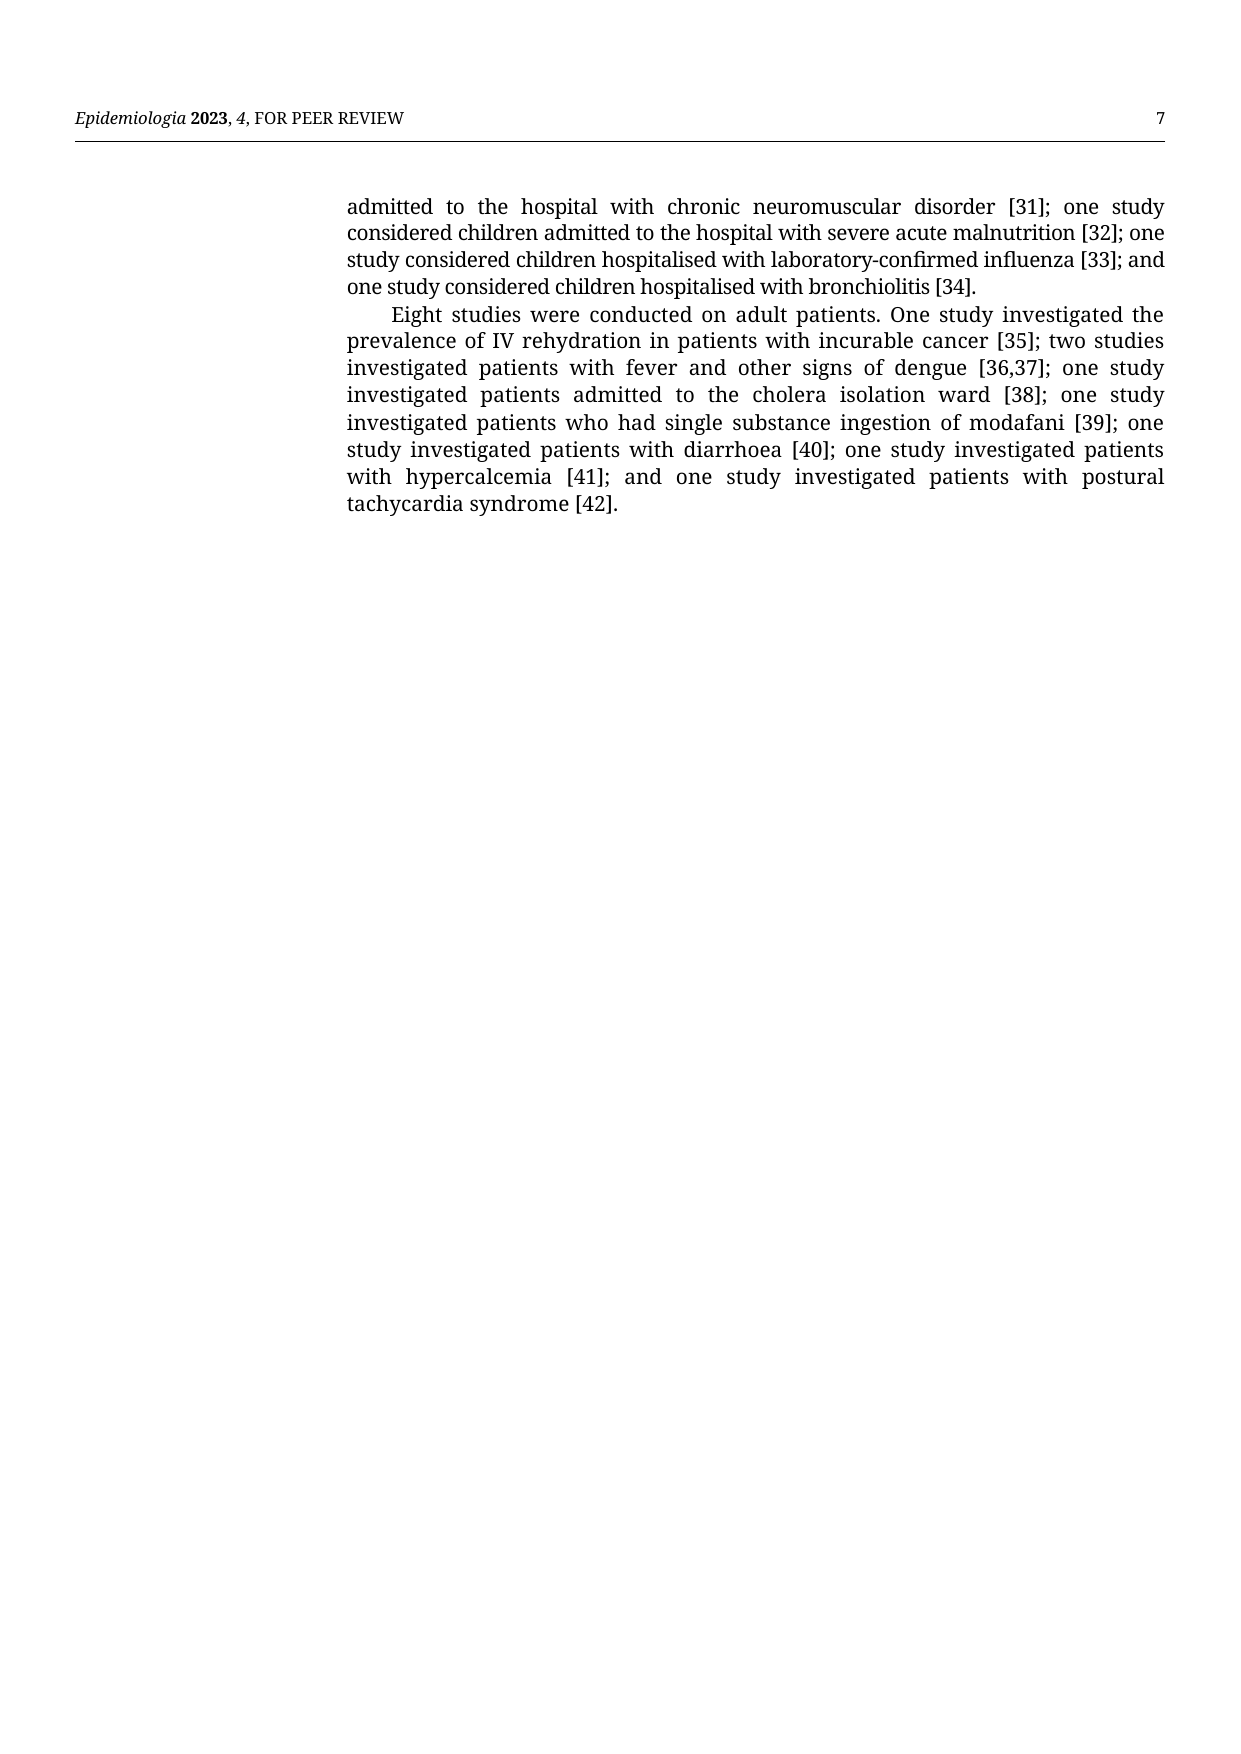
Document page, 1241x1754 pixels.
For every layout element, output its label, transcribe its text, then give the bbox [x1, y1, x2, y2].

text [347, 192, 1165, 301]
text Eight studies were conducted on adult patients. One study investigated the prevalence of IV rehydration in patients with incurable cancer [35]; two studies investigated patients with fever and other signs of dengue [36,37]; one study investigated patients admitted to the cholera isolation ward [38]; one study investigated patients who had single substance ingestion of modafani [39]; one study investigated patients with diarrhoea [40]; one study investigated patients with hypercalcemia [41]; and one study investigated patients with postural tachycardia syndrome [42]. [347, 301, 1165, 517]
